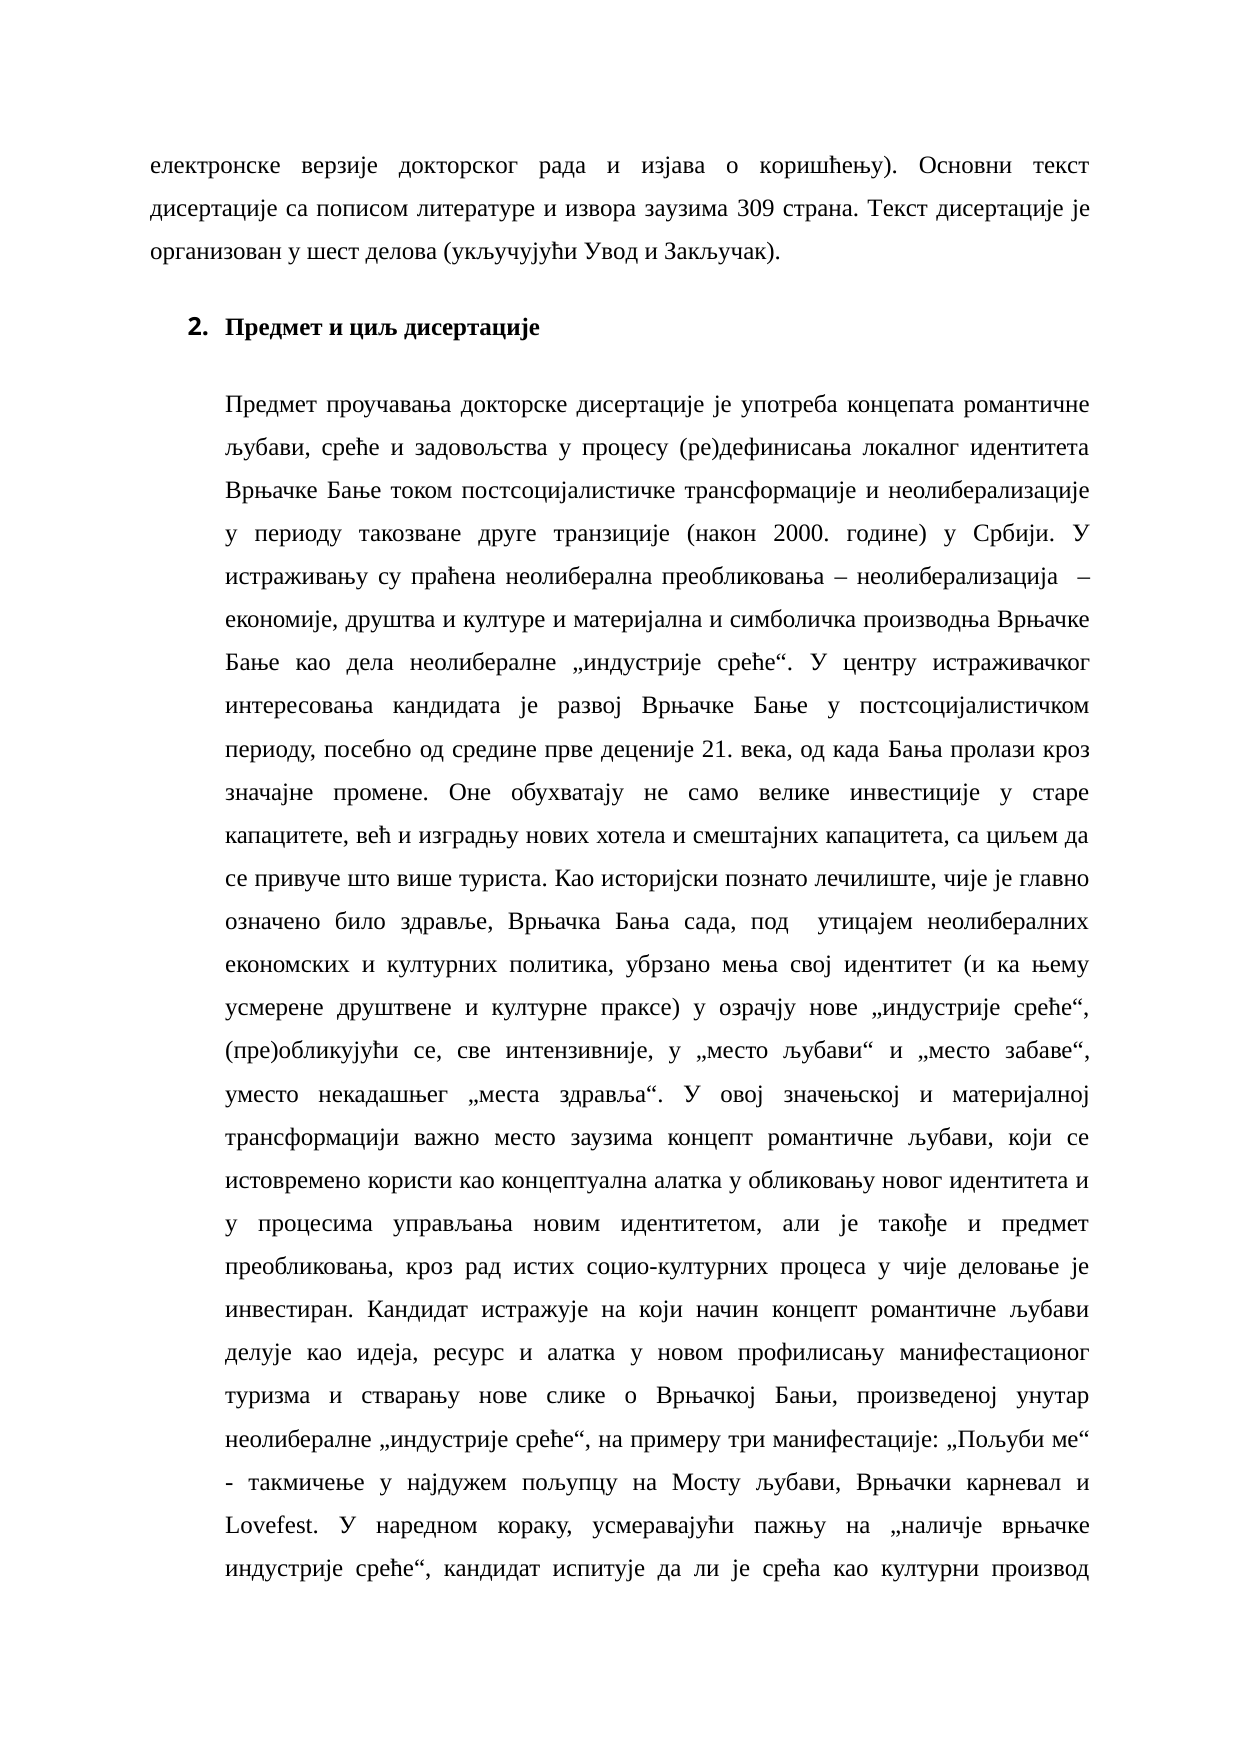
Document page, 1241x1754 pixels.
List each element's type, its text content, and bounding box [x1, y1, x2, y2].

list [225, 389, 1090, 1582]
list Предмет и циљ дисертације [187, 308, 1090, 343]
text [150, 150, 1090, 265]
